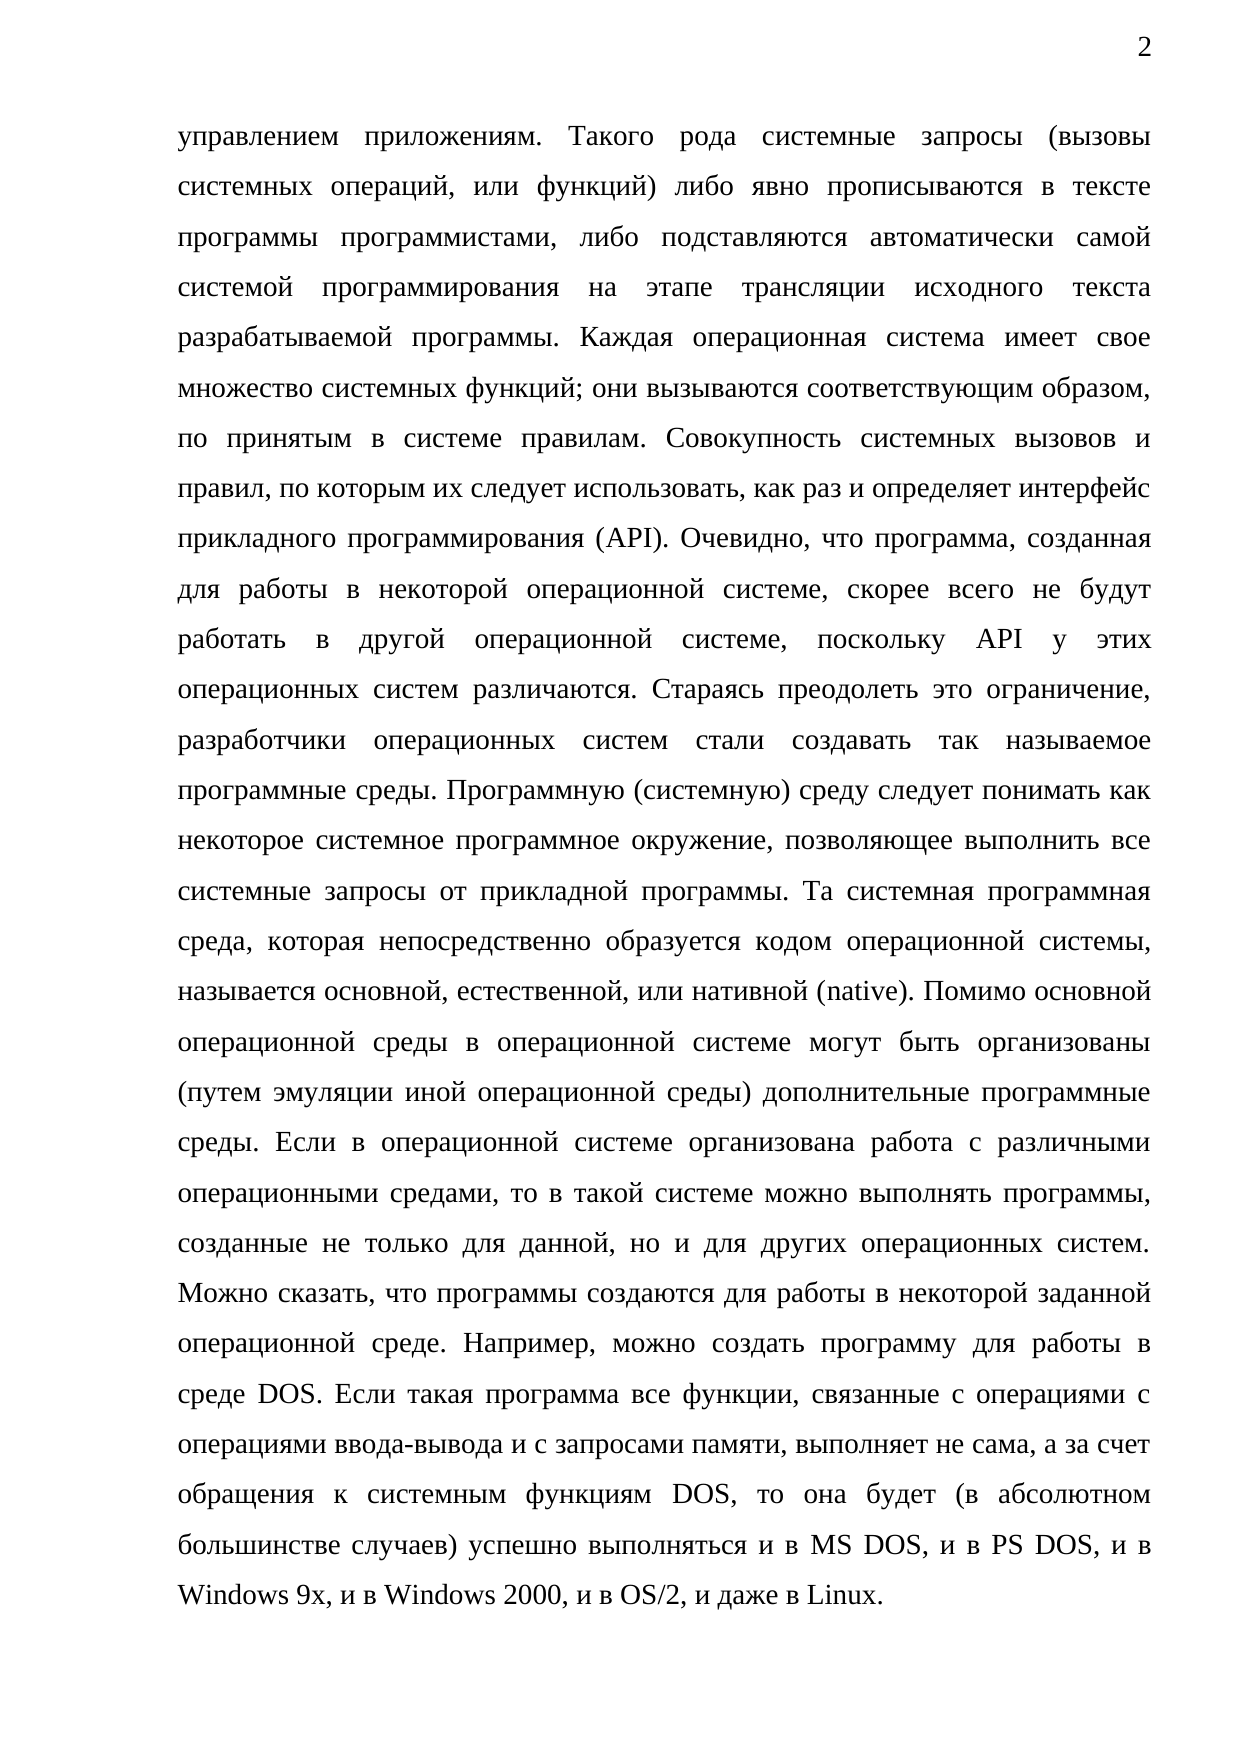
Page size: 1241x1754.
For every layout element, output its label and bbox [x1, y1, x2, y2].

text [177, 118, 1152, 1611]
